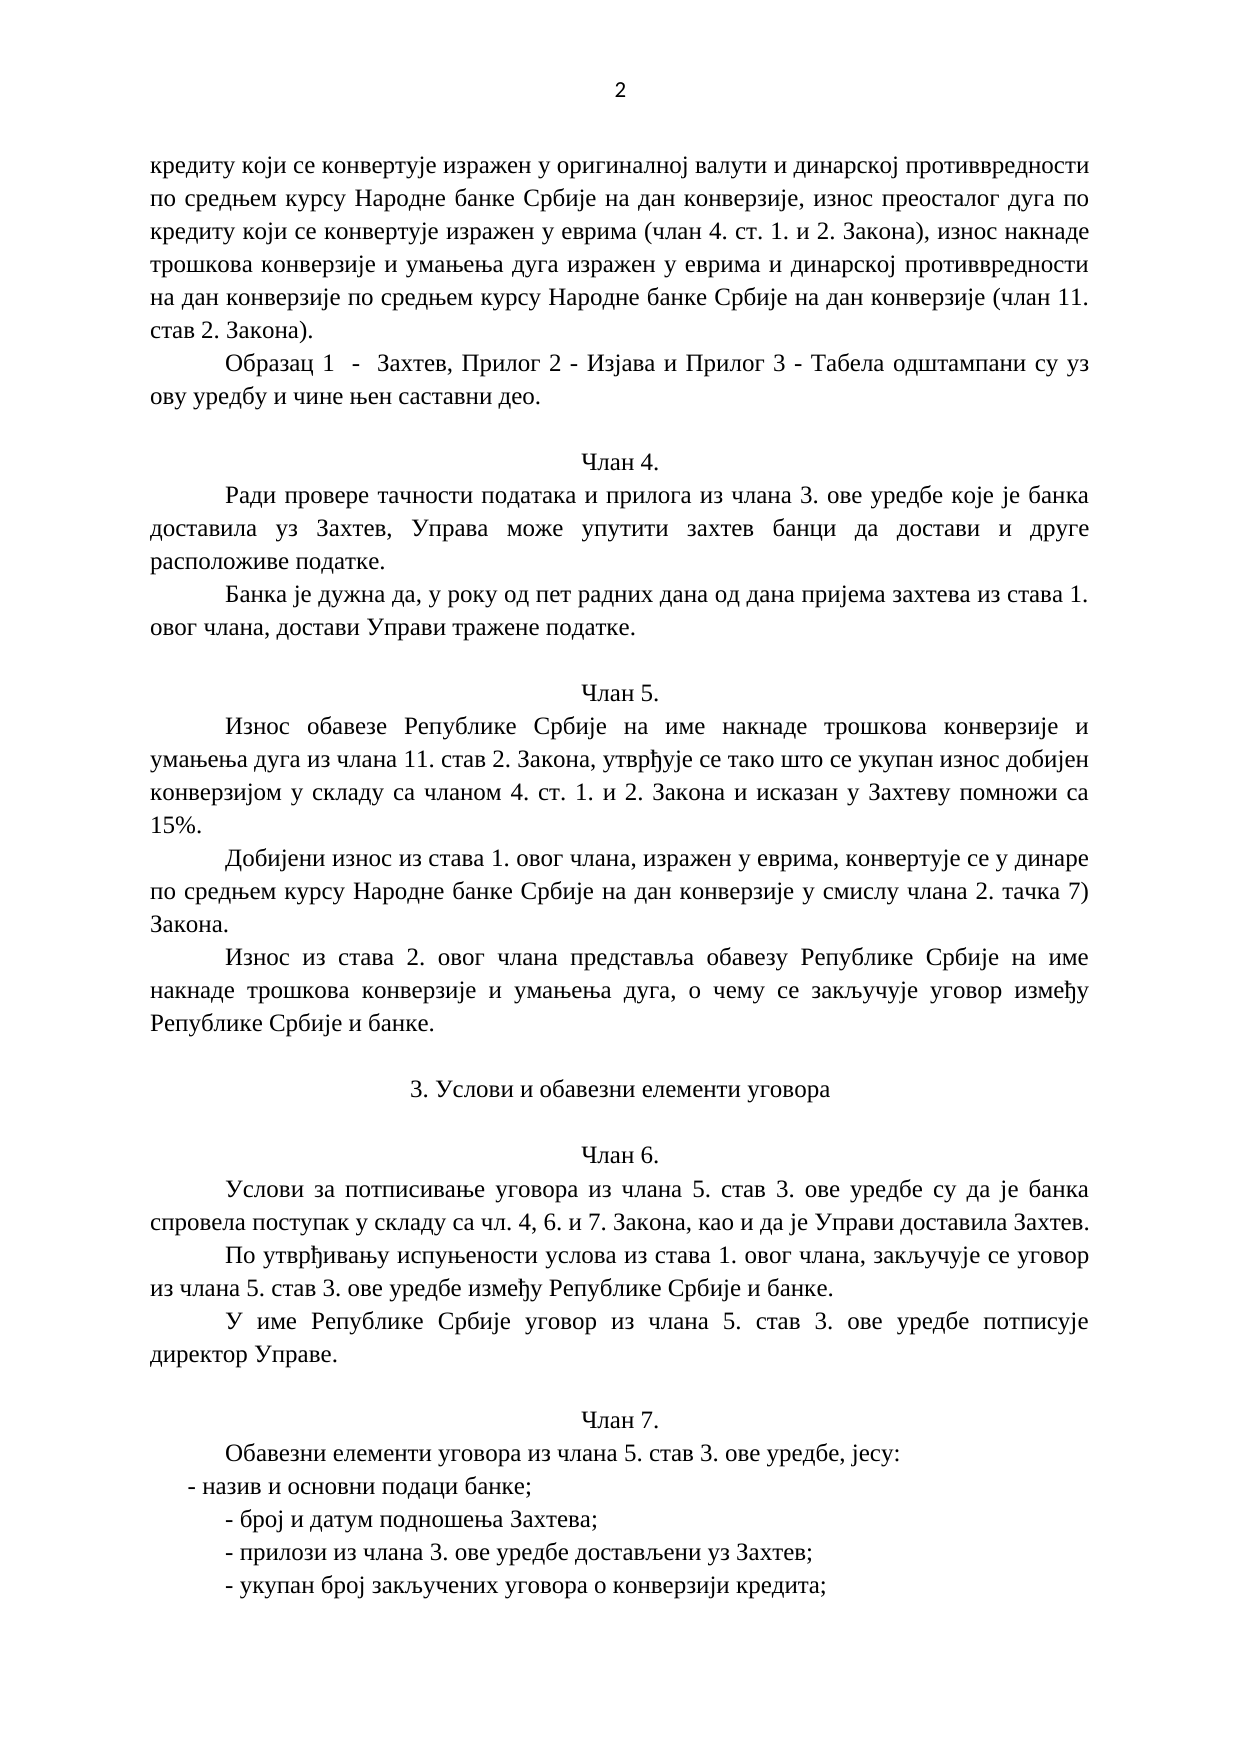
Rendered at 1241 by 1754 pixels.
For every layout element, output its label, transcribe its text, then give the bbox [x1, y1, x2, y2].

text Износ обавезе Републике Србије на име накнаде трошкова конверзије и умањења дуга из члана 11. став 2. Закона, утврђује се тако што се укупан износ добијен конверзијом у складу са чланом 4. ст. 1. и 2. Закона и исказан у Захтеву помножи са 15%. [150, 711, 1090, 839]
text Банка је дужна да, у року од пет радних дана од дана пријема захтева из става 1. овог члана, достави Управи тражене податке. [150, 579, 1090, 641]
text - укупан број закључених уговора о конверзији кредита; [225, 1570, 1090, 1599]
text Члан 7. [150, 1405, 1090, 1433]
text У име Републике Србије уговор из члана 5. став 3. ове уредбе потписује директор Управе. [150, 1306, 1090, 1367]
text По утврђивању испуњености услова из става 1. овог члана, закључује се уговор из члана 5. став 3. ове уредбе између Републике Србије и банке. [150, 1240, 1090, 1301]
text Износ из става 2. овог члана представља обавезу Републике Србије на име накнаде трошкова конверзије и умањења дуга, о чему се закључује уговор између Републике Србије и банке. [150, 942, 1090, 1037]
text Члан 4. [150, 447, 1090, 476]
text Ради провере тачности података и прилога из члана 3. ове уредбе које је банка доставила уз Захтев, Управа може упутити захтев банци да достави и друге расположиве податке. [150, 480, 1090, 575]
text 3. Услови и обавезни елементи уговора [150, 1074, 1090, 1103]
text Обавезни елементи уговора из члана 5. став 3. ове уредбе, јесу: [150, 1438, 1090, 1467]
text Услови за потписивање уговора из члана 5. став 3. ове уредбе су да је банка спровела поступак у складу са чл. 4, 6. и 7. Закона, као и да је Управи доставила Захтев. [150, 1174, 1090, 1235]
text Члан 6. [150, 1141, 1090, 1169]
text Члан 5. [150, 678, 1090, 707]
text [150, 150, 1090, 344]
text Образац 1 - Захтев, Прилог 2 - Изјава и Прилог 3 - Табела одштампани су уз ову уредбу и чине њен саставни део. [150, 348, 1090, 410]
text - назив и основни подаци банке; [150, 1471, 1090, 1499]
text - број и датум подношења Захтева; [225, 1504, 1090, 1533]
text Добијени износ из става 1. овог члана, изражен у еврима, конвертује се у динаре по средњем курсу Народне банке Србије на дан конверзије у смислу члана 2. тачка 7) Закона. [150, 843, 1090, 938]
text - прилози из члана 3. ове уредбе достављени уз Захтев; [225, 1537, 1090, 1566]
